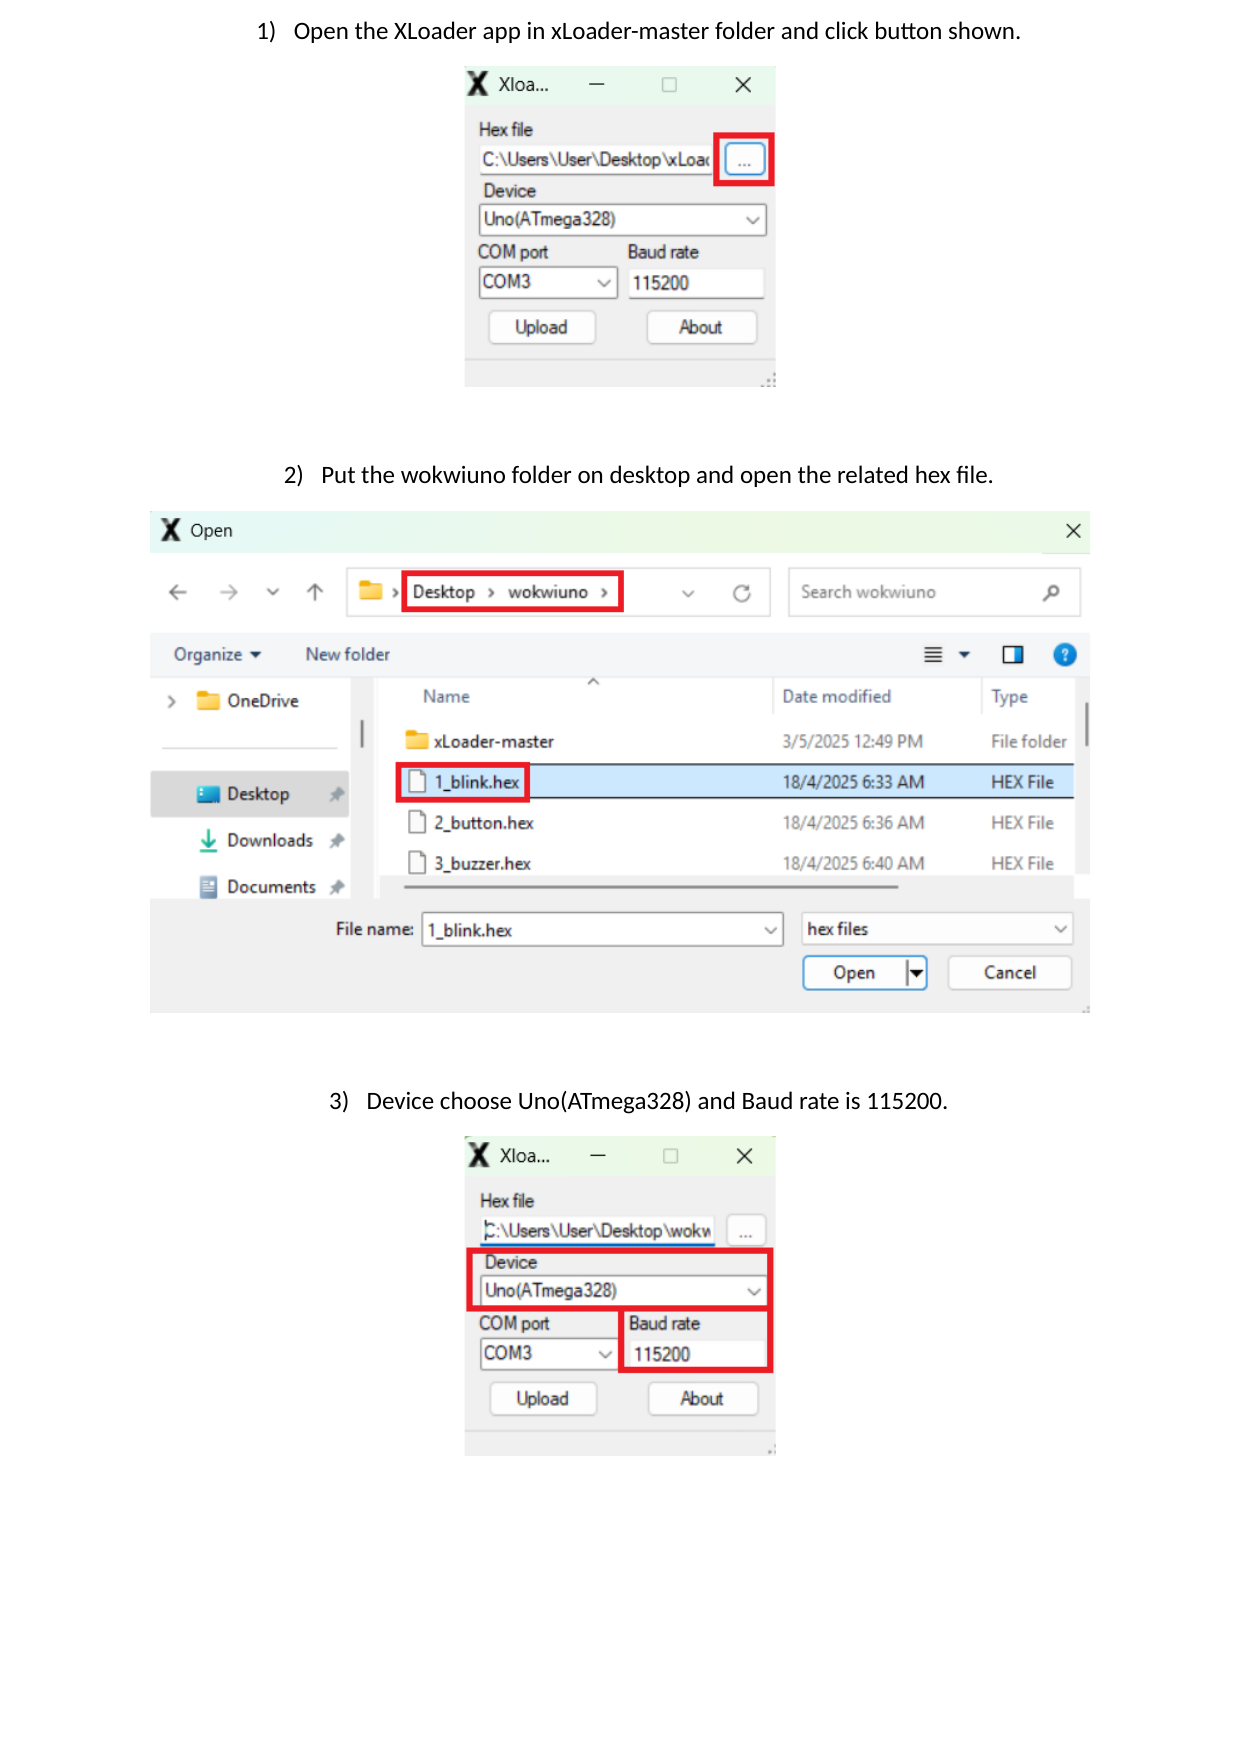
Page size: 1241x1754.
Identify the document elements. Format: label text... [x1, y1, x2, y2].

list Device choose Uno(ATmega328) and Baud rate is 115200. [187, 1085, 1090, 1116]
list Put the wokwiuno folder on desktop and open the related hex file. [187, 459, 1090, 490]
picture [150, 511, 1091, 1013]
picture [464, 1136, 776, 1456]
list Open the XLoader app in xLoader-master folder and click button shown. [187, 15, 1090, 45]
picture [464, 66, 776, 387]
